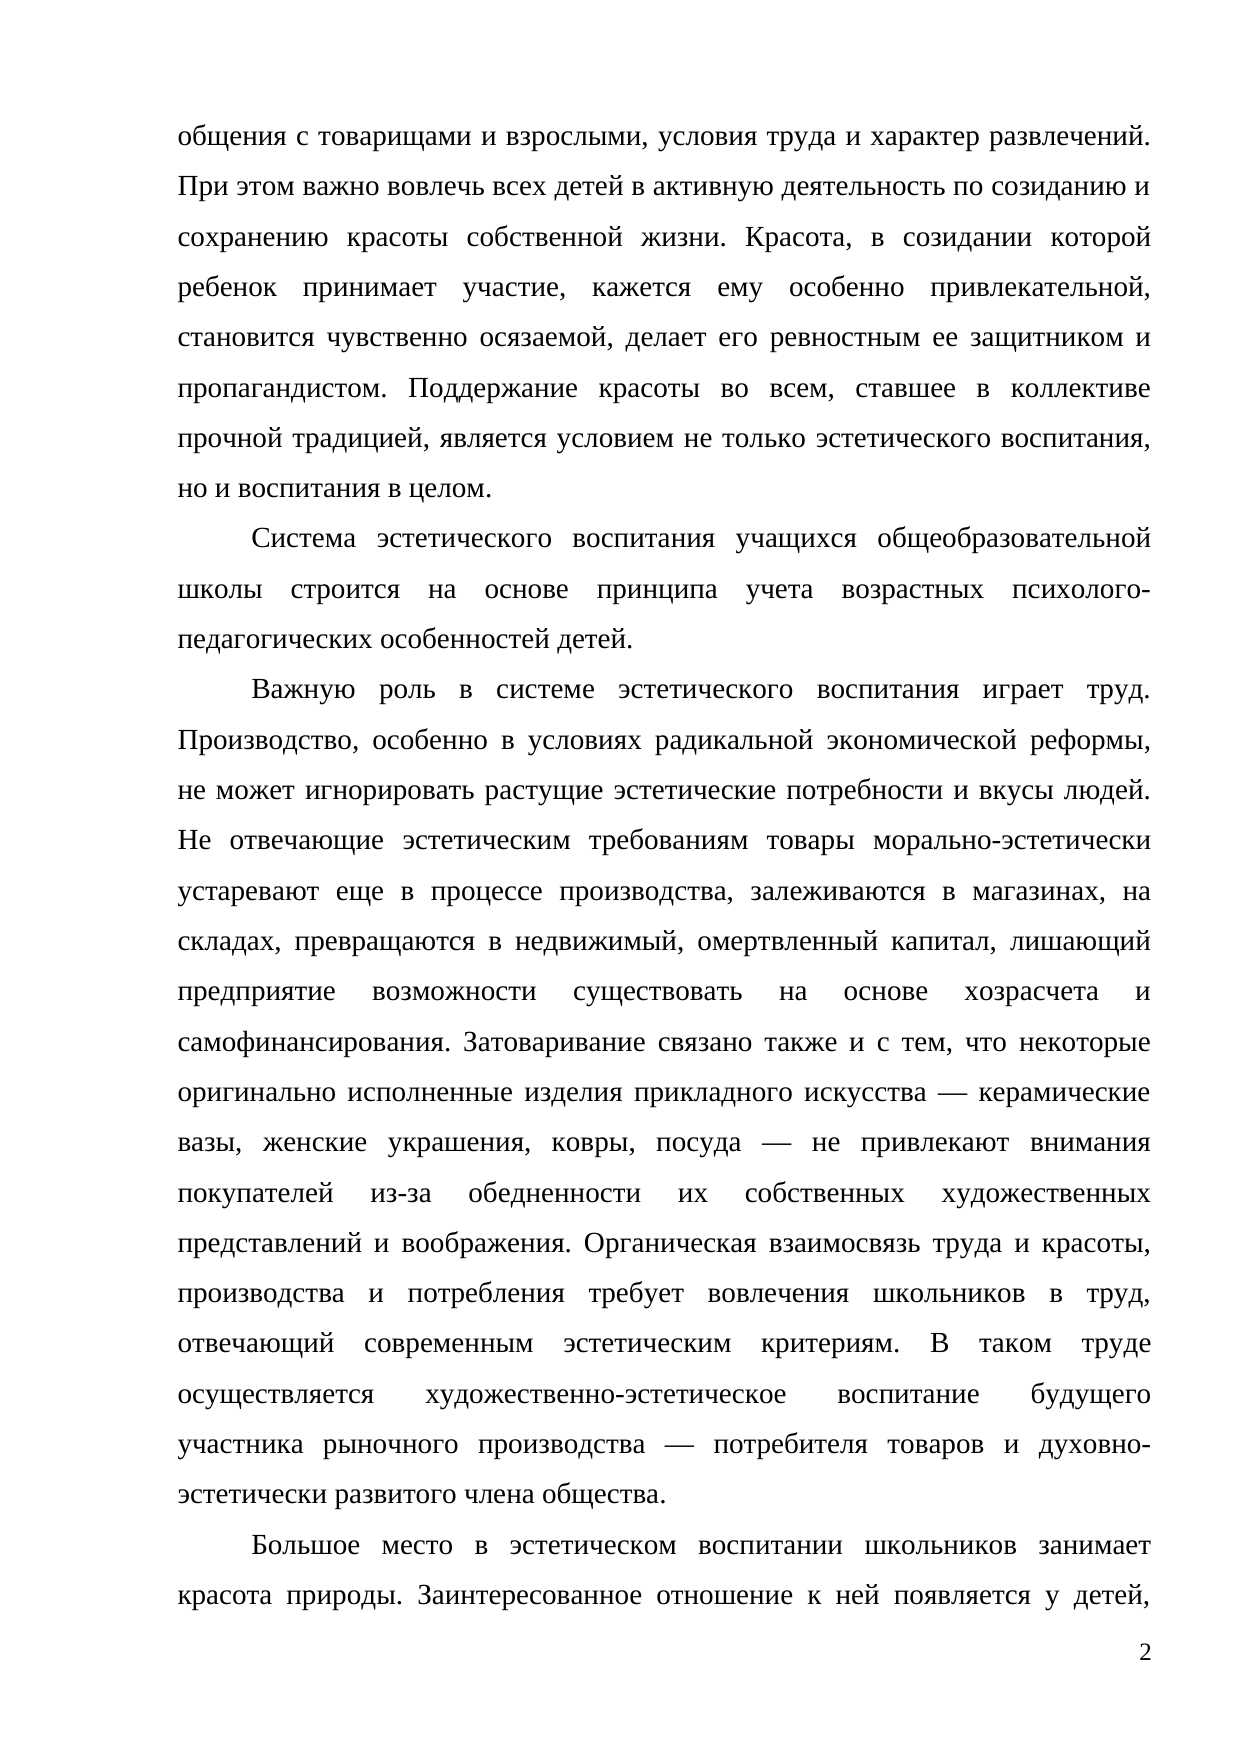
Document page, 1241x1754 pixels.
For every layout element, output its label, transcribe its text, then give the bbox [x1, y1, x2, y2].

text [177, 118, 1152, 504]
text Система эстетического воспитания учащихся общеобразовательной школы строится на основе принципа учета возрастных психолого-педагогических особенностей детей. [177, 521, 1152, 655]
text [177, 1527, 1152, 1611]
text Важную роль в системе эстетического воспитания играет труд. Производство, особенно в условиях радикальной экономической реформы, не может игнорировать растущие эстетические потребности и вкусы людей. Не отвечающие эстетическим требованиям товары морально-эстетически устаревают еще в процессе производства, залеживаются в магазинах, на складах, превращаются в недвижимый, омертвленный капитал, лишающий предприятие возможности существовать на основе хозрасчета и самофинансирования. Затоваривание связано также и с тем, что некоторые оригинально исполненные изделия прикладного искусства — керамические вазы, женские украшения, ковры, посуда — не привлекают внимания покупателей из-за обедненности их собственных художественных представлений и воображения. Органическая взаимосвязь труда и красоты, производства и потребления требует вовлечения школьников в труд, отвечающий современным эстетическим критериям. В таком труде осуществляется художественно-эстетическое воспитание будущего участника рыночного производства — потребителя товаров и духовно-эстетически развитого члена общества. [177, 672, 1152, 1510]
